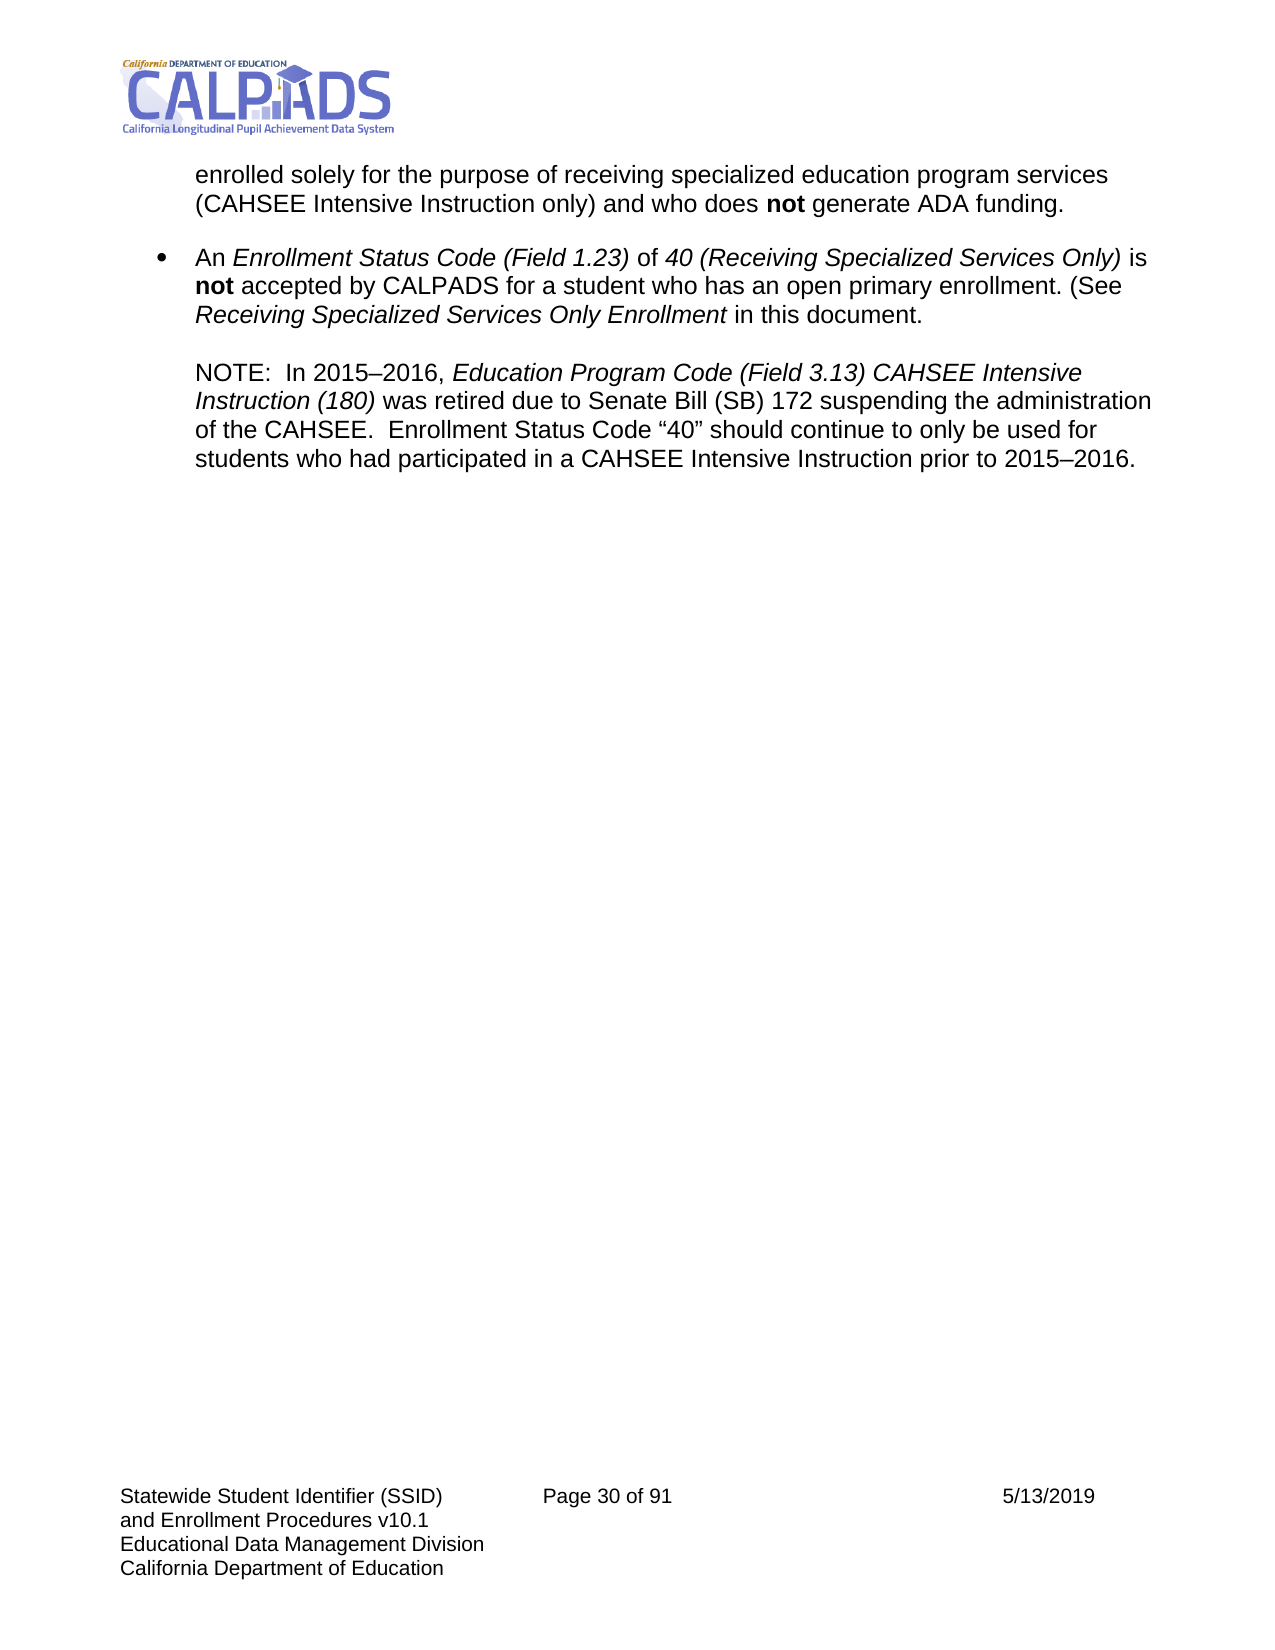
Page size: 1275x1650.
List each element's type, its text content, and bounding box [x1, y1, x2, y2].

picture [120, 60, 404, 135]
list An Enrollment Status Code (Field 1.23) of 40 (Receiving Specialized Services Only) is not accepted by CALPADS for a student who has an open primary enrollment. (See Receiving Specialized Services Only Enrollment in this document. NOTE: In 2015–2016, Education Program Code (Field 3.13) CAHSEE Intensive Instruction (180) was retired due to Senate Bill (SB) 172 suspending the administration of the CAHSEE. Enrollment Status Code “40” should continue to only be used for students who had participated in a CAHSEE Intensive Instruction prior to 2015–2016. [157, 242, 1155, 473]
